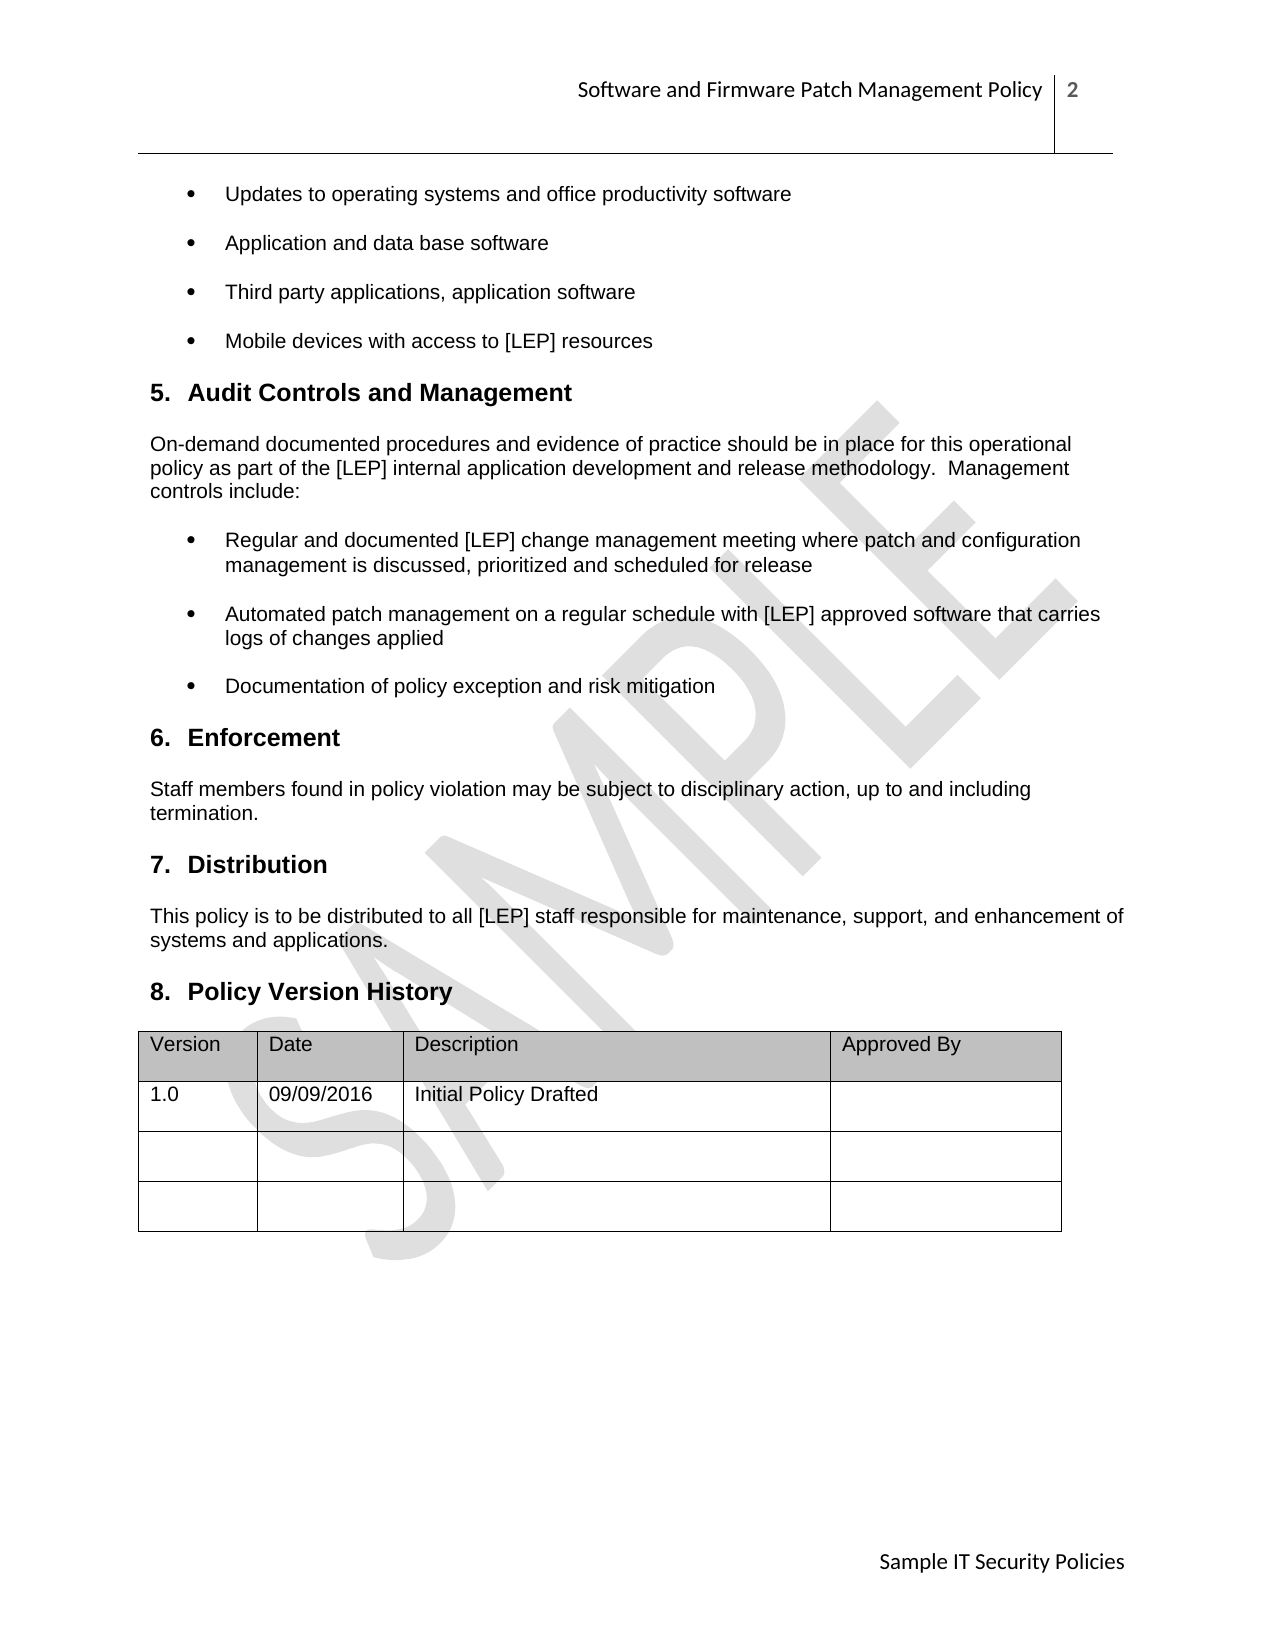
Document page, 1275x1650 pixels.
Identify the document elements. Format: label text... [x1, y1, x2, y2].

table_cell [831, 1082, 1061, 1131]
table_header Date [258, 1032, 403, 1081]
text On-demand documented procedures and evidence of practice should be in place for this operational policy as part of the [LEP] internal application development and release methodology. Management controls include: [150, 431, 1125, 503]
text Staff members found in policy violation may be subject to disciplinary action, up to and including termination. [150, 777, 1125, 825]
list Automated patch management on a regular schedule with [LEP] approved software that carries logs of changes applied [187, 601, 1125, 649]
list Application and data base software [187, 231, 1125, 254]
subtitle Audit Controls and Management [150, 378, 1125, 406]
list Documentation of policy exception and risk mitigation [187, 674, 1125, 698]
table_cell [139, 1132, 257, 1181]
table_cell [404, 1132, 830, 1181]
table_cell [139, 1182, 257, 1231]
table_header Version [139, 1032, 257, 1081]
table_cell Initial Policy Drafted [404, 1082, 830, 1131]
table_cell [258, 1182, 403, 1231]
list Third party applications, application software [187, 279, 1125, 304]
subtitle Distribution [150, 850, 1125, 879]
list Updates to operating systems and office productivity software [187, 181, 1125, 206]
subtitle Enforcement [150, 723, 1125, 752]
table_header Description [404, 1032, 830, 1081]
subtitle Policy Version History [150, 977, 1125, 1006]
text This policy is to be distributed to all [LEP] staff responsible for maintenance, support, and enhancement of systems and applications. [150, 904, 1125, 952]
table_cell [831, 1182, 1061, 1231]
list Regular and documented [LEP] change management meeting where patch and configuration management is discussed, prioritized and scheduled for release [187, 528, 1125, 576]
table_header Approved By [831, 1032, 1061, 1081]
table_cell 09/09/2016 [258, 1082, 403, 1131]
table_cell [258, 1132, 403, 1181]
list Mobile devices with access to [LEP] resources [187, 329, 1125, 353]
table_cell [831, 1132, 1061, 1181]
table_cell 1.0 [139, 1082, 257, 1131]
table_cell [404, 1182, 830, 1231]
